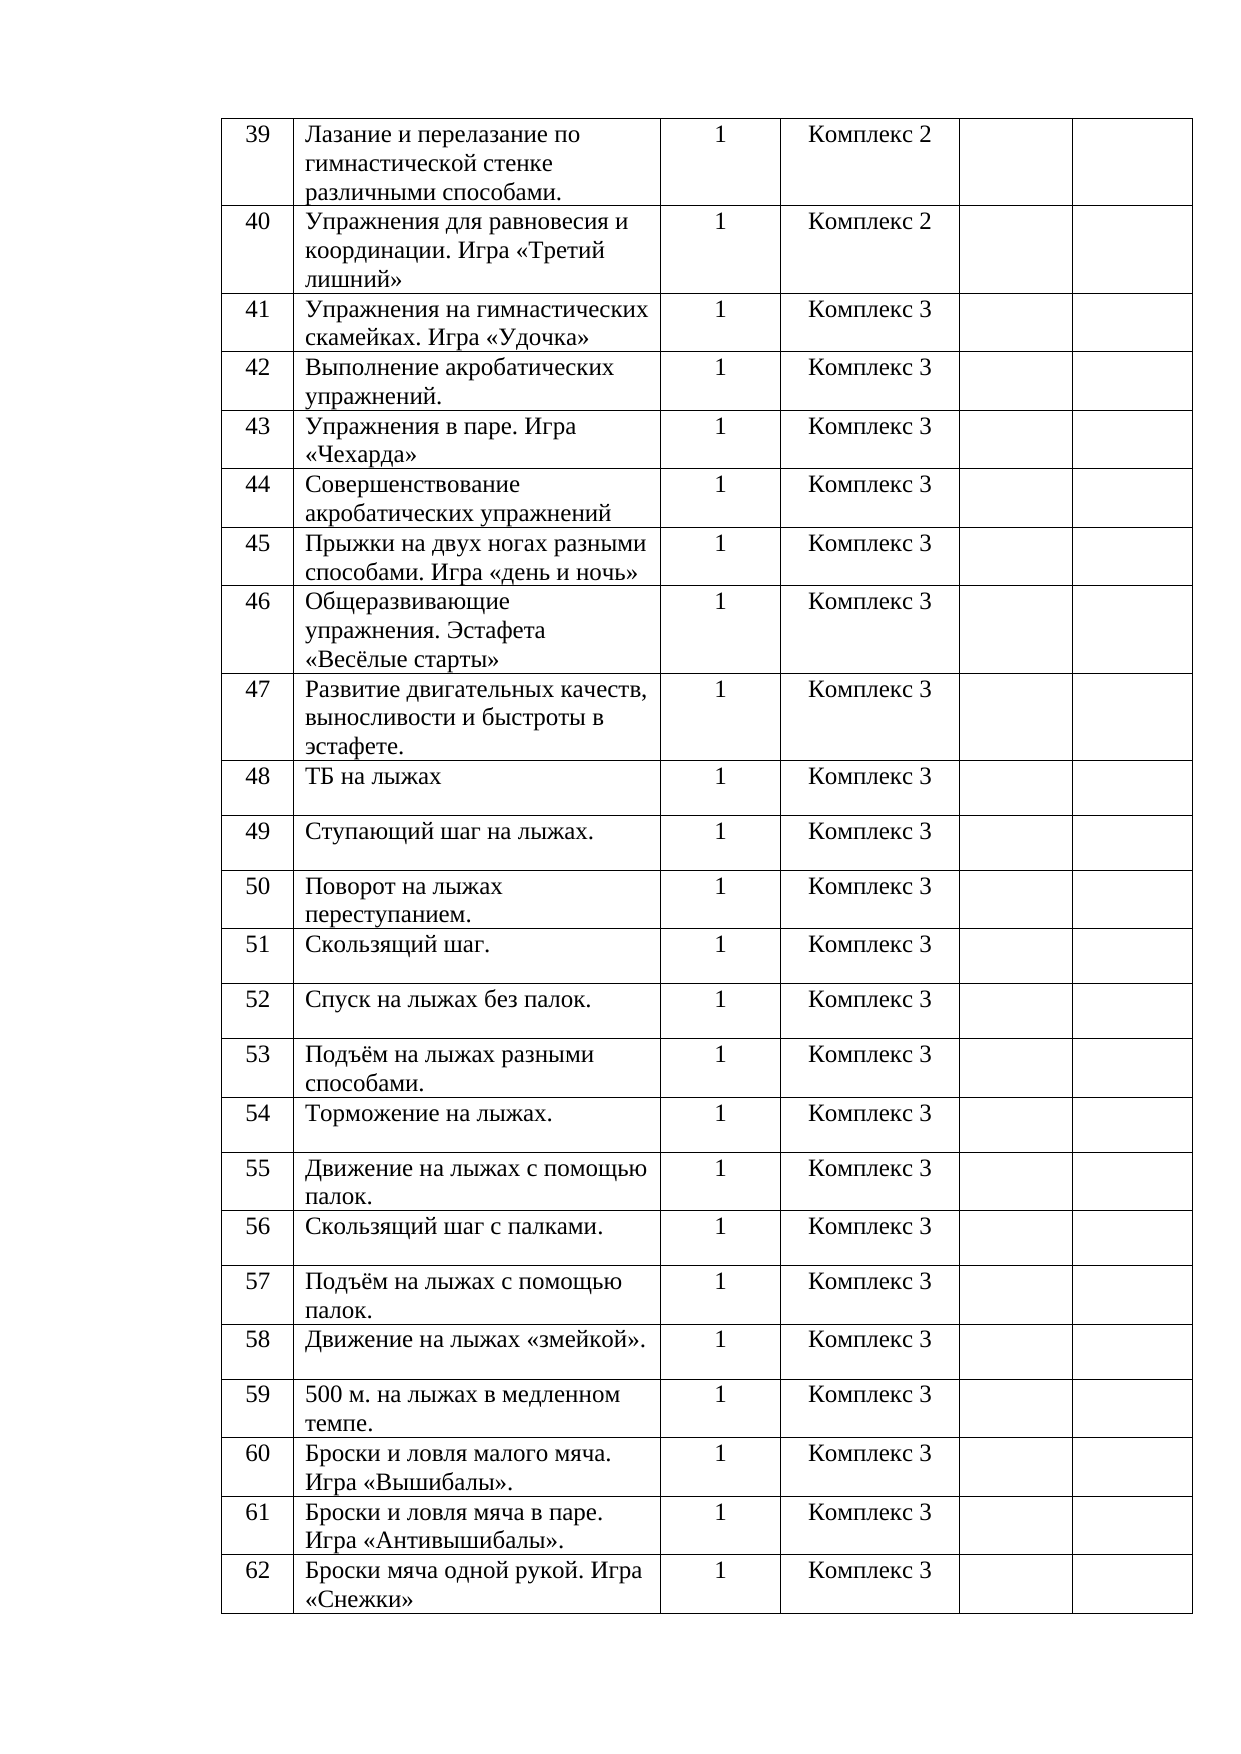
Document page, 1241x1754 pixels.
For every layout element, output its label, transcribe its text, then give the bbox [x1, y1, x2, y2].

table_cell 1 [661, 1039, 780, 1097]
table_cell Выполнение акробатических упражнений. [294, 352, 660, 410]
table_cell [1073, 984, 1192, 1038]
table_cell Движение на лыжах «змейкой». [294, 1325, 660, 1378]
table_cell Комплекс 3 [781, 871, 959, 928]
table_cell 62 [222, 1555, 293, 1613]
table_cell 1 [661, 1211, 780, 1265]
table_cell [960, 119, 1072, 205]
table_cell [1073, 1497, 1192, 1554]
table_cell 56 [222, 1211, 293, 1265]
table_cell [1073, 411, 1192, 468]
table_cell 59 [222, 1380, 293, 1437]
table_cell 1 [661, 1098, 780, 1152]
table_cell [1073, 206, 1192, 293]
table_cell Комплекс 3 [781, 1211, 959, 1265]
table_cell [1073, 1380, 1192, 1437]
table_cell 61 [222, 1497, 293, 1554]
table_cell Броски мяча одной рукой. Игра «Снежки» [294, 1555, 660, 1613]
table_cell 1 [661, 469, 780, 527]
table_cell Комплекс 2 [781, 206, 959, 293]
table_cell [960, 1497, 1072, 1554]
table_cell 48 [222, 761, 293, 815]
table_cell Упражнения для равновесия и координации. Игра «Третий лишний» [294, 206, 660, 293]
table_cell 60 [222, 1438, 293, 1496]
table_cell [1073, 1438, 1192, 1496]
table_cell 1 [661, 119, 780, 205]
table_cell Комплекс 3 [781, 352, 959, 410]
table_cell [1073, 294, 1192, 351]
table_cell [1073, 929, 1192, 983]
table_cell 1 [661, 1380, 780, 1437]
table_cell [960, 352, 1072, 410]
table_cell Броски и ловля мяча в паре. Игра «Антивышибалы». [294, 1497, 660, 1554]
table_cell Комплекс 3 [781, 294, 959, 351]
table_cell Совершенствование акробатических упражнений [294, 469, 660, 527]
table_cell Лазание и перелазание по гимнастической стенке различными способами. [294, 119, 660, 205]
table_cell 41 [222, 294, 293, 351]
table_cell Прыжки на двух ногах разными способами. Игра «день и ночь» [294, 528, 660, 585]
table_cell [1073, 674, 1192, 760]
table_cell 1 [661, 352, 780, 410]
table_cell 500 м. на лыжах в медленном темпе. [294, 1380, 660, 1437]
table_cell [960, 1555, 1072, 1613]
table_cell [1073, 1266, 1192, 1323]
table_cell 58 [222, 1325, 293, 1378]
table_cell [960, 586, 1072, 673]
table_cell Подъём на лыжах с помощью палок. [294, 1266, 660, 1323]
table_cell [960, 1325, 1072, 1378]
table_cell Ступающий шаг на лыжах. [294, 816, 660, 870]
table_cell [1073, 1211, 1192, 1265]
table_cell [1073, 1039, 1192, 1097]
table_cell 52 [222, 984, 293, 1038]
table_cell 1 [661, 411, 780, 468]
table_cell [1073, 871, 1192, 928]
table_cell [1073, 1153, 1192, 1210]
table_cell [960, 1039, 1072, 1097]
table_cell 54 [222, 1098, 293, 1152]
table_cell Комплекс 3 [781, 1438, 959, 1496]
table_cell Упражнения на гимнастических скамейках. Игра «Удочка» [294, 294, 660, 351]
table_cell [960, 528, 1072, 585]
table_cell 55 [222, 1153, 293, 1210]
table_cell 57 [222, 1266, 293, 1323]
table_cell Комплекс 3 [781, 586, 959, 673]
table_cell 39 [222, 119, 293, 205]
table_cell [960, 294, 1072, 351]
table_cell 46 [222, 586, 293, 673]
table_cell Поворот на лыжах переступанием. [294, 871, 660, 928]
table_cell Скользящий шаг с палками. [294, 1211, 660, 1265]
table_cell [960, 674, 1072, 760]
table_cell Упражнения в паре. Игра «Чехарда» [294, 411, 660, 468]
table_cell 50 [222, 871, 293, 928]
table_cell Комплекс 3 [781, 469, 959, 527]
table_cell Комплекс 3 [781, 411, 959, 468]
table_cell [960, 871, 1072, 928]
table_cell ТБ на лыжах [294, 761, 660, 815]
table_cell [960, 206, 1072, 293]
table_cell 49 [222, 816, 293, 870]
table_cell Комплекс 3 [781, 1325, 959, 1378]
table_cell Развитие двигательных качеств, выносливости и быстроты в эстафете. [294, 674, 660, 760]
table_cell Комплекс 3 [781, 1039, 959, 1097]
table_cell 44 [222, 469, 293, 527]
table_cell 47 [222, 674, 293, 760]
table_cell Общеразвивающие упражнения. Эстафета «Весёлые старты» [294, 586, 660, 673]
table_cell 1 [661, 206, 780, 293]
table_cell [960, 816, 1072, 870]
table_cell 1 [661, 294, 780, 351]
table_cell 43 [222, 411, 293, 468]
table_cell 45 [222, 528, 293, 585]
table_cell Комплекс 3 [781, 761, 959, 815]
table_cell [1073, 586, 1192, 673]
table_cell Комплекс 3 [781, 1380, 959, 1437]
table_cell 1 [661, 586, 780, 673]
table_cell [960, 984, 1072, 1038]
table_cell 1 [661, 984, 780, 1038]
table_cell 1 [661, 1153, 780, 1210]
table_cell [1073, 816, 1192, 870]
table_cell [960, 1098, 1072, 1152]
table_cell Комплекс 3 [781, 674, 959, 760]
table_cell [1073, 119, 1192, 205]
table_cell [1073, 469, 1192, 527]
table_cell Комплекс 3 [781, 1555, 959, 1613]
table_cell [960, 411, 1072, 468]
table_cell [1073, 352, 1192, 410]
table_cell Комплекс 3 [781, 816, 959, 870]
table_cell 1 [661, 1266, 780, 1323]
table_cell Комплекс 3 [781, 984, 959, 1038]
table_cell 1 [661, 674, 780, 760]
table_cell 1 [661, 1497, 780, 1554]
table_cell 1 [661, 1325, 780, 1378]
table_cell [1073, 1098, 1192, 1152]
table_cell Комплекс 3 [781, 528, 959, 585]
table_cell 42 [222, 352, 293, 410]
table_cell [1073, 528, 1192, 585]
table_cell Броски и ловля малого мяча. Игра «Вышибалы». [294, 1438, 660, 1496]
table_cell [1073, 1555, 1192, 1613]
table_cell [1073, 1325, 1192, 1378]
table_cell Спуск на лыжах без палок. [294, 984, 660, 1038]
table_cell Подъём на лыжах разными способами. [294, 1039, 660, 1097]
table_cell Комплекс 3 [781, 929, 959, 983]
table_cell 1 [661, 528, 780, 585]
table_cell Комплекс 3 [781, 1098, 959, 1152]
table_cell [960, 1211, 1072, 1265]
table_cell [960, 469, 1072, 527]
table_cell Комплекс 3 [781, 1153, 959, 1210]
table_cell 1 [661, 929, 780, 983]
table_cell [1073, 761, 1192, 815]
table_cell Движение на лыжах с помощью палок. [294, 1153, 660, 1210]
table_cell [960, 929, 1072, 983]
table_cell [960, 1438, 1072, 1496]
table_cell 1 [661, 1555, 780, 1613]
table_cell Комплекс 3 [781, 1497, 959, 1554]
table_cell [960, 1380, 1072, 1437]
table_cell 1 [661, 816, 780, 870]
table_cell Комплекс 2 [781, 119, 959, 205]
table_cell 1 [661, 761, 780, 815]
table_cell 53 [222, 1039, 293, 1097]
table_cell [960, 1266, 1072, 1323]
table_cell 40 [222, 206, 293, 293]
table_cell 1 [661, 1438, 780, 1496]
table_cell 1 [661, 871, 780, 928]
table_cell Комплекс 3 [781, 1266, 959, 1323]
table_cell [960, 761, 1072, 815]
table_cell 51 [222, 929, 293, 983]
table_cell [960, 1153, 1072, 1210]
table_cell Торможение на лыжах. [294, 1098, 660, 1152]
table_cell Скользящий шаг. [294, 929, 660, 983]
